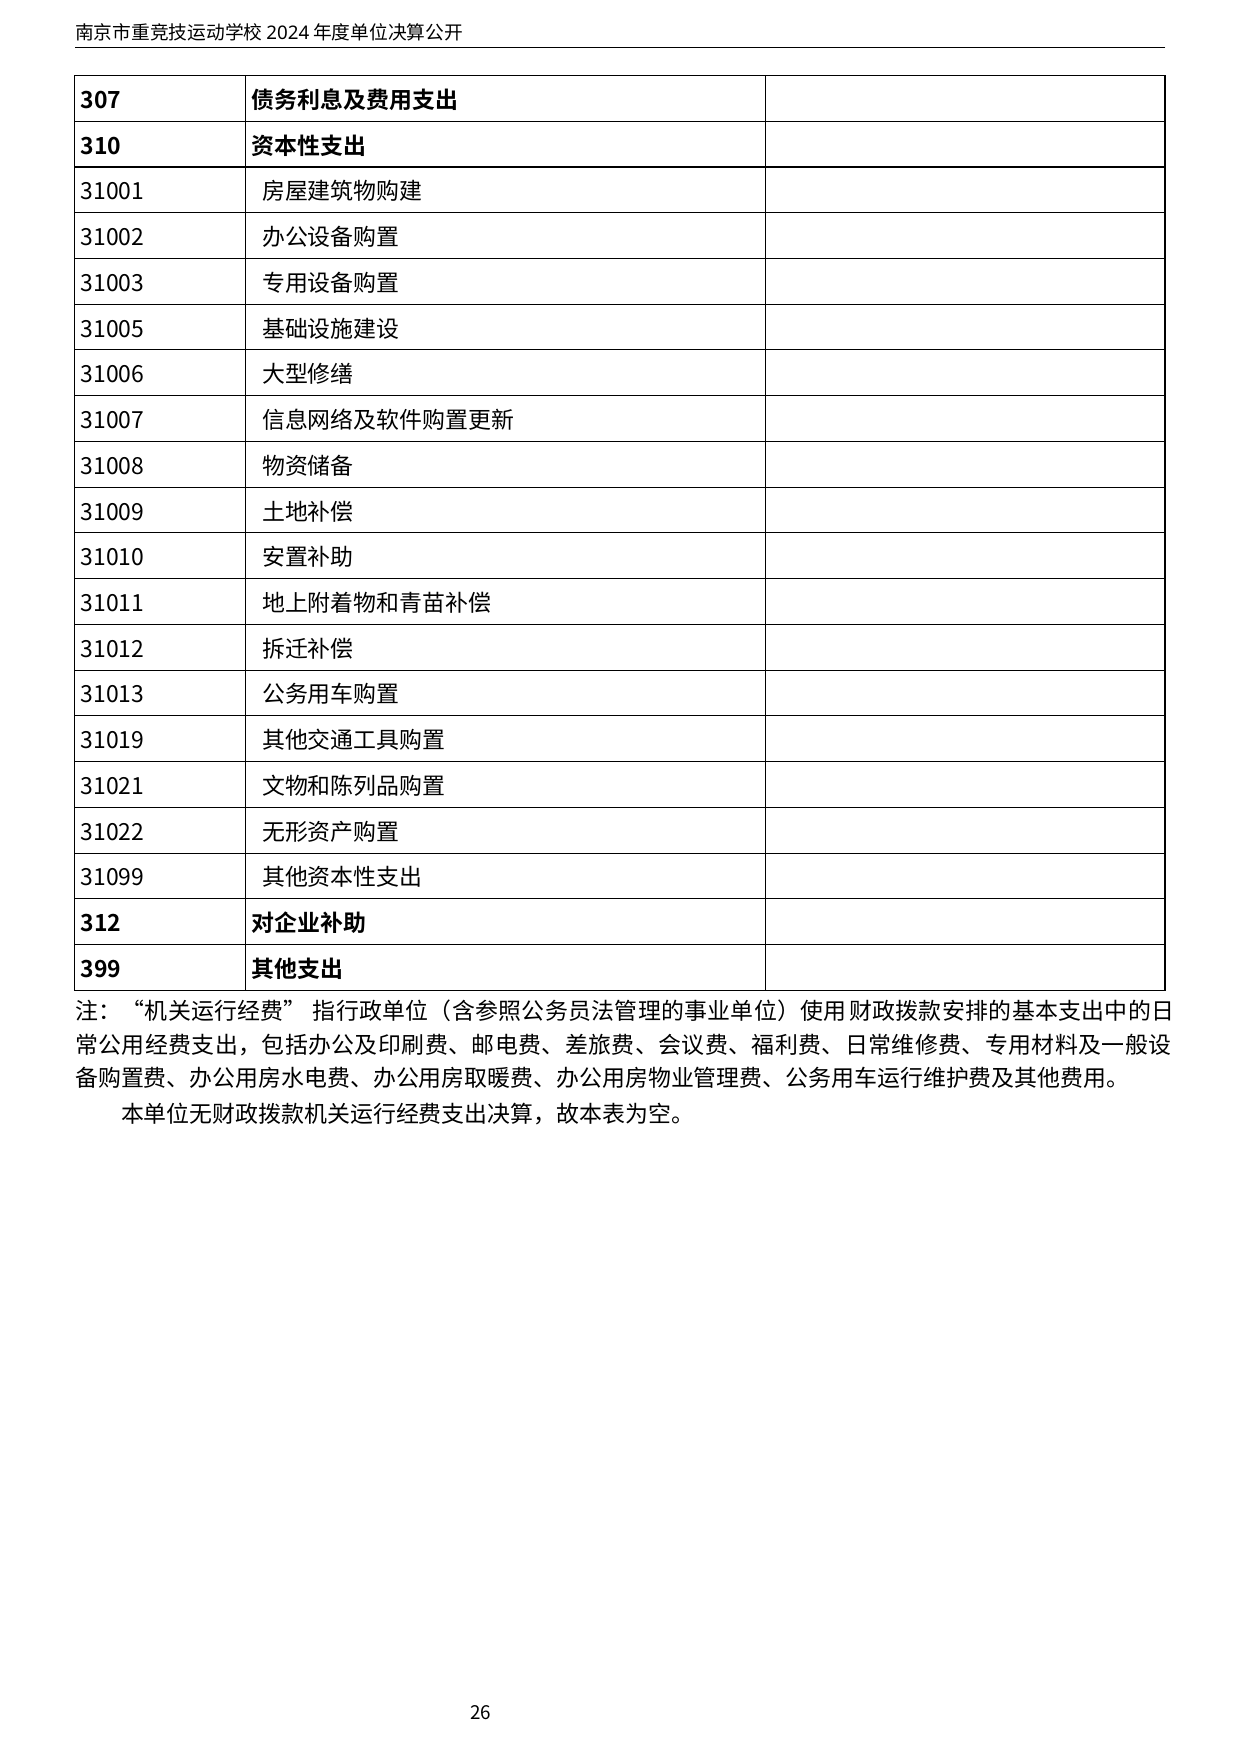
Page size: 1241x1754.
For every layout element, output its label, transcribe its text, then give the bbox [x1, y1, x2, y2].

table_cell 307 [75, 76, 245, 121]
table_cell 信息网络及软件购置更新 [246, 396, 765, 441]
text 注：“机关运行经费” 指行政单位（含参照公务员法管理的事业单位）使用财政拨款安排的基本支出中的日常公用经费支出，包括办公及印刷费、邮电费、差旅费、会议费、福利费、日常维修费、专用材料及一般设备购置费、办公用房水电费、办公用房取暖费、办公用房物业管理费、公务用车运行维护费及其他费用。 [75, 993, 1175, 1093]
table_cell 31001 [75, 168, 245, 212]
table_cell 399 [75, 945, 245, 989]
table_cell [766, 305, 1164, 349]
table_cell 310 [75, 122, 245, 166]
table_cell 资本性支出 [246, 122, 765, 166]
table_cell 专用设备购置 [246, 259, 765, 304]
table_cell 安置补助 [246, 533, 765, 578]
table_cell [766, 762, 1164, 807]
table_cell 31012 [75, 625, 245, 669]
table_cell [766, 716, 1164, 761]
table_cell [766, 488, 1164, 532]
table_cell 债务利息及费用支出 [246, 76, 765, 121]
table_cell 其他资本性支出 [246, 854, 765, 898]
table_cell 基础设施建设 [246, 305, 765, 349]
table_cell 31003 [75, 259, 245, 304]
table_cell [766, 945, 1164, 989]
table_cell [766, 168, 1164, 212]
table_cell 312 [75, 899, 245, 944]
table_cell 土地补偿 [246, 488, 765, 532]
table_cell 31002 [75, 213, 245, 258]
table_cell 地上附着物和青苗补偿 [246, 579, 765, 624]
table_cell 31099 [75, 854, 245, 898]
table_cell [766, 854, 1164, 898]
table_cell 31013 [75, 671, 245, 715]
table_cell 拆迁补偿 [246, 625, 765, 669]
table_cell 31007 [75, 396, 245, 441]
table_cell 31019 [75, 716, 245, 761]
table_cell [766, 899, 1164, 944]
table_cell [766, 533, 1164, 578]
table_cell 对企业补助 [246, 899, 765, 944]
table_cell [766, 76, 1164, 121]
table_cell 房屋建筑物购建 [246, 168, 765, 212]
table_cell [766, 579, 1164, 624]
table_cell [766, 259, 1164, 304]
table_cell [766, 808, 1164, 852]
table_cell 31010 [75, 533, 245, 578]
table_cell 其他支出 [246, 945, 765, 989]
table_cell 31011 [75, 579, 245, 624]
table_cell [766, 442, 1164, 487]
table_cell [766, 122, 1164, 166]
table_cell 公务用车购置 [246, 671, 765, 715]
text 本单位无财政拨款机关运行经费支出决算，故本表为空。 [121, 1096, 1165, 1129]
table_cell 31022 [75, 808, 245, 852]
table_cell [766, 625, 1164, 669]
table_cell [766, 350, 1164, 395]
table_cell 物资储备 [246, 442, 765, 487]
table_cell [766, 671, 1164, 715]
table_cell 31008 [75, 442, 245, 487]
table_cell [766, 396, 1164, 441]
table_cell 无形资产购置 [246, 808, 765, 852]
table_cell 文物和陈列品购置 [246, 762, 765, 807]
table_cell 办公设备购置 [246, 213, 765, 258]
table_cell 31006 [75, 350, 245, 395]
table_cell 31021 [75, 762, 245, 807]
table_cell 31005 [75, 305, 245, 349]
table_cell 大型修缮 [246, 350, 765, 395]
table_cell 31009 [75, 488, 245, 532]
table_cell 其他交通工具购置 [246, 716, 765, 761]
table_cell [766, 213, 1164, 258]
